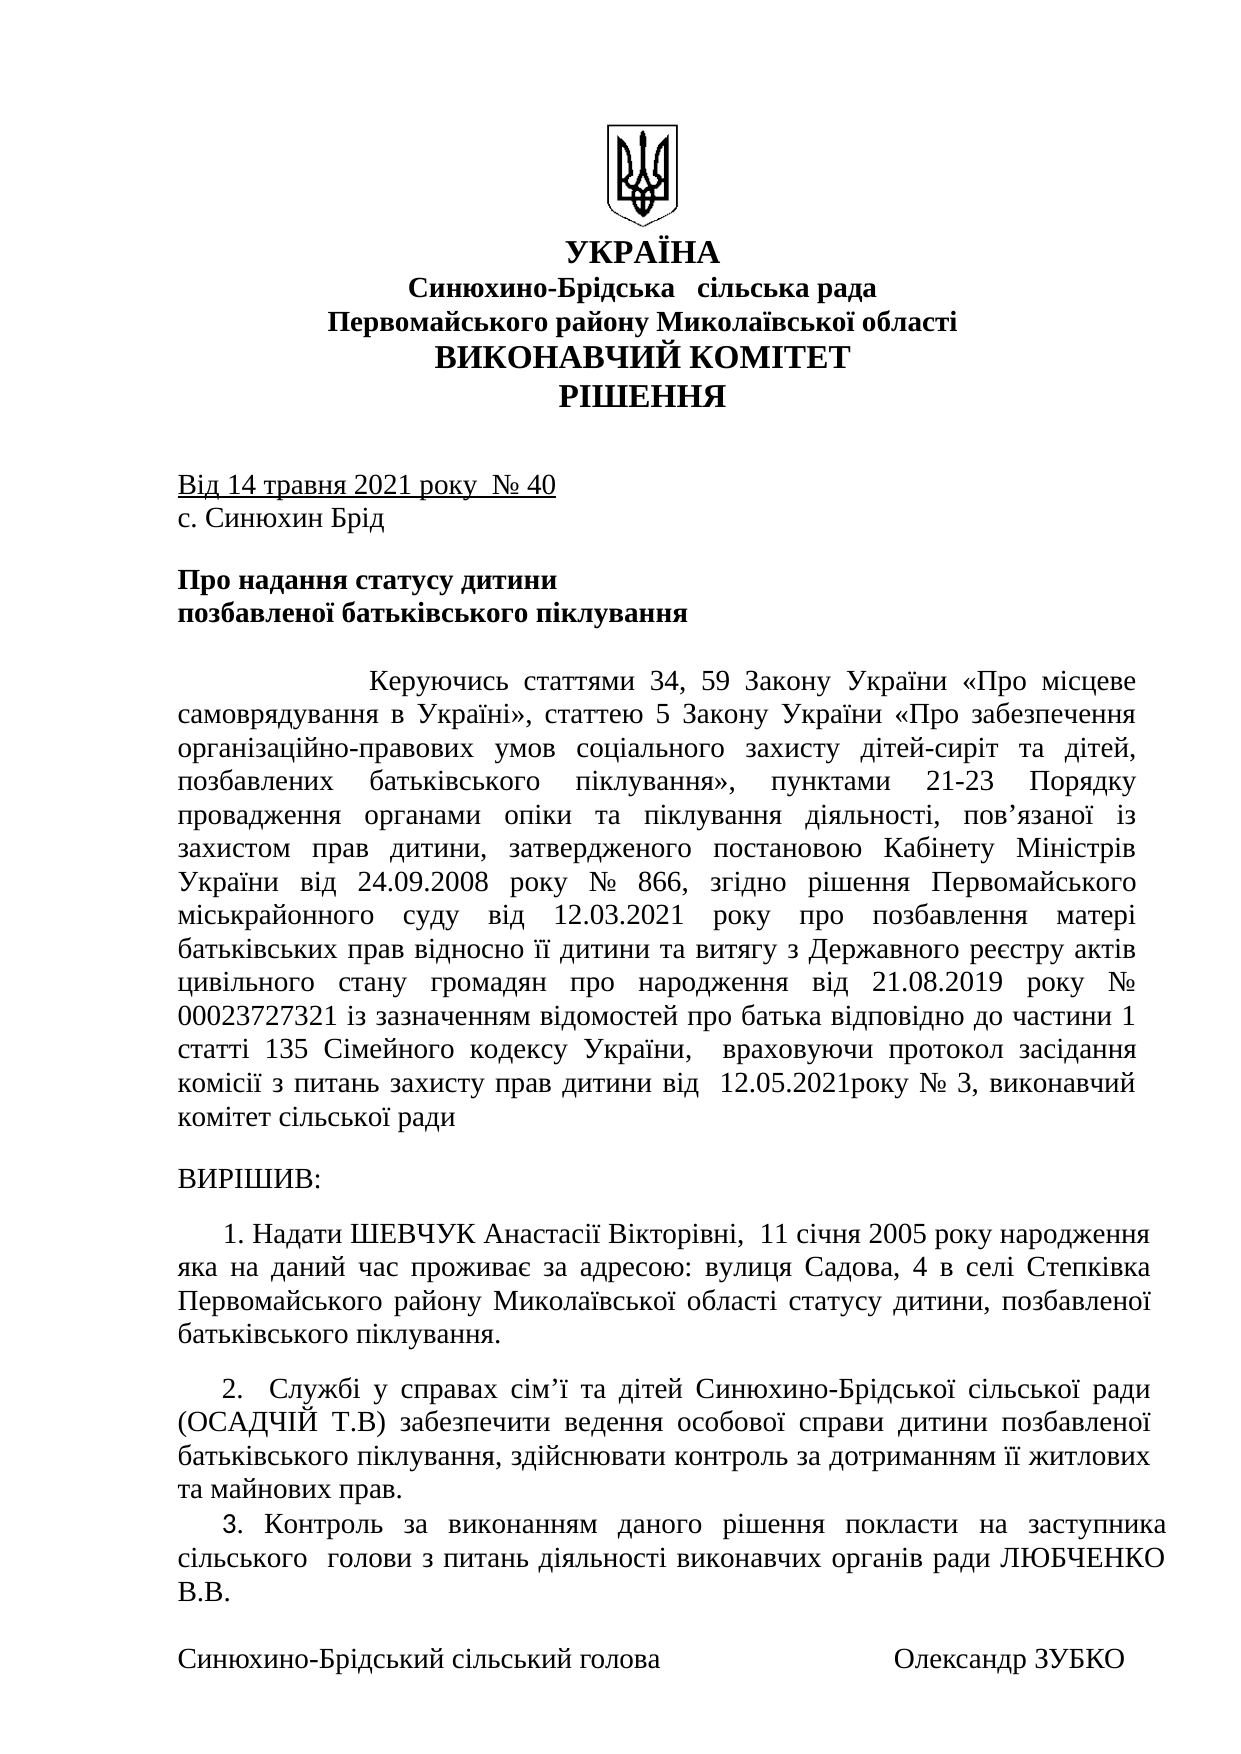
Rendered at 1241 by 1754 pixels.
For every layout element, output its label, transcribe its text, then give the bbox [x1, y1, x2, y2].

text с. Синюхин Брід [177, 501, 1108, 534]
text ВИКОНАВЧИЙ КОМІТЕТ [177, 338, 1108, 376]
text Про надання статусу дитини [177, 562, 1152, 596]
text 1. Надати ШЕВЧУК Анастасії Вікторівні, 11 січня 2005 року народження яка на даний час проживає за адресою: вулиця Садова, 4 в селі Степківка Первомайського району Миколаївської області статусу дитини, позбавленої батьківського піклування. [177, 1216, 1152, 1350]
text 3. Контроль за виконанням даного рішення покласти на заступника сільського голови з питань діяльності виконавчих органів ради ЛЮБЧЕНКО В.В. [177, 1505, 1167, 1608]
text Синюхино-Брідська сільська рада [177, 271, 1108, 304]
text РІШЕННЯ [177, 376, 1108, 414]
text Від 14 травня 2021 року № 40 [177, 467, 1108, 501]
text УКРАЇНА [177, 232, 1108, 271]
text Первомайського району Миколаївської області [177, 304, 1108, 338]
text позбавленої батьківського піклування [177, 596, 1152, 629]
text 2. Службі у справах сім’ї та дітей Синюхино-Брідської сільської ради (ОСАДЧІЙ Т.В) забезпечити ведення особової справи дитини позбавленої батьківського піклування, здійснювати контроль за дотриманням її житлових та майнових прав. [177, 1371, 1152, 1505]
text Керуючись статтями 34, 59 Закону України «Про місцеве самоврядування в Україні», статтею 5 Закону України «Про забезпечення організаційно-правових умов соціального захисту дітей-сиріт та дітей, позбавлених батьківського піклування», пунктами 21-23 Порядку провадження органами опіки та піклування діяльності, пов’язаної із захистом прав дитини, затвердженого постановою Кабінету Міністрів України від 24.09.2008 року № 866, згідно рішення Первомайського міськрайонного суду від 12.03.2021 року про позбавлення матері батьківських прав відносно її дитини та витягу з Державного реєстру актів цивільного стану громадян про народження від 21.08.2019 року № 00023727321 із зазначенням відомостей про батька відповідно до частини 1 статті 135 Сімейного кодексу України, враховуючи протокол засідання комісії з питань захисту прав дитини від 12.05.2021року № 3, виконавчий комітет сільської ради [177, 663, 1137, 1132]
text Синюхино-Брідський сільський голова Олександр ЗУБКО [177, 1641, 1167, 1675]
text ВИРІШИВ: [177, 1161, 1152, 1195]
